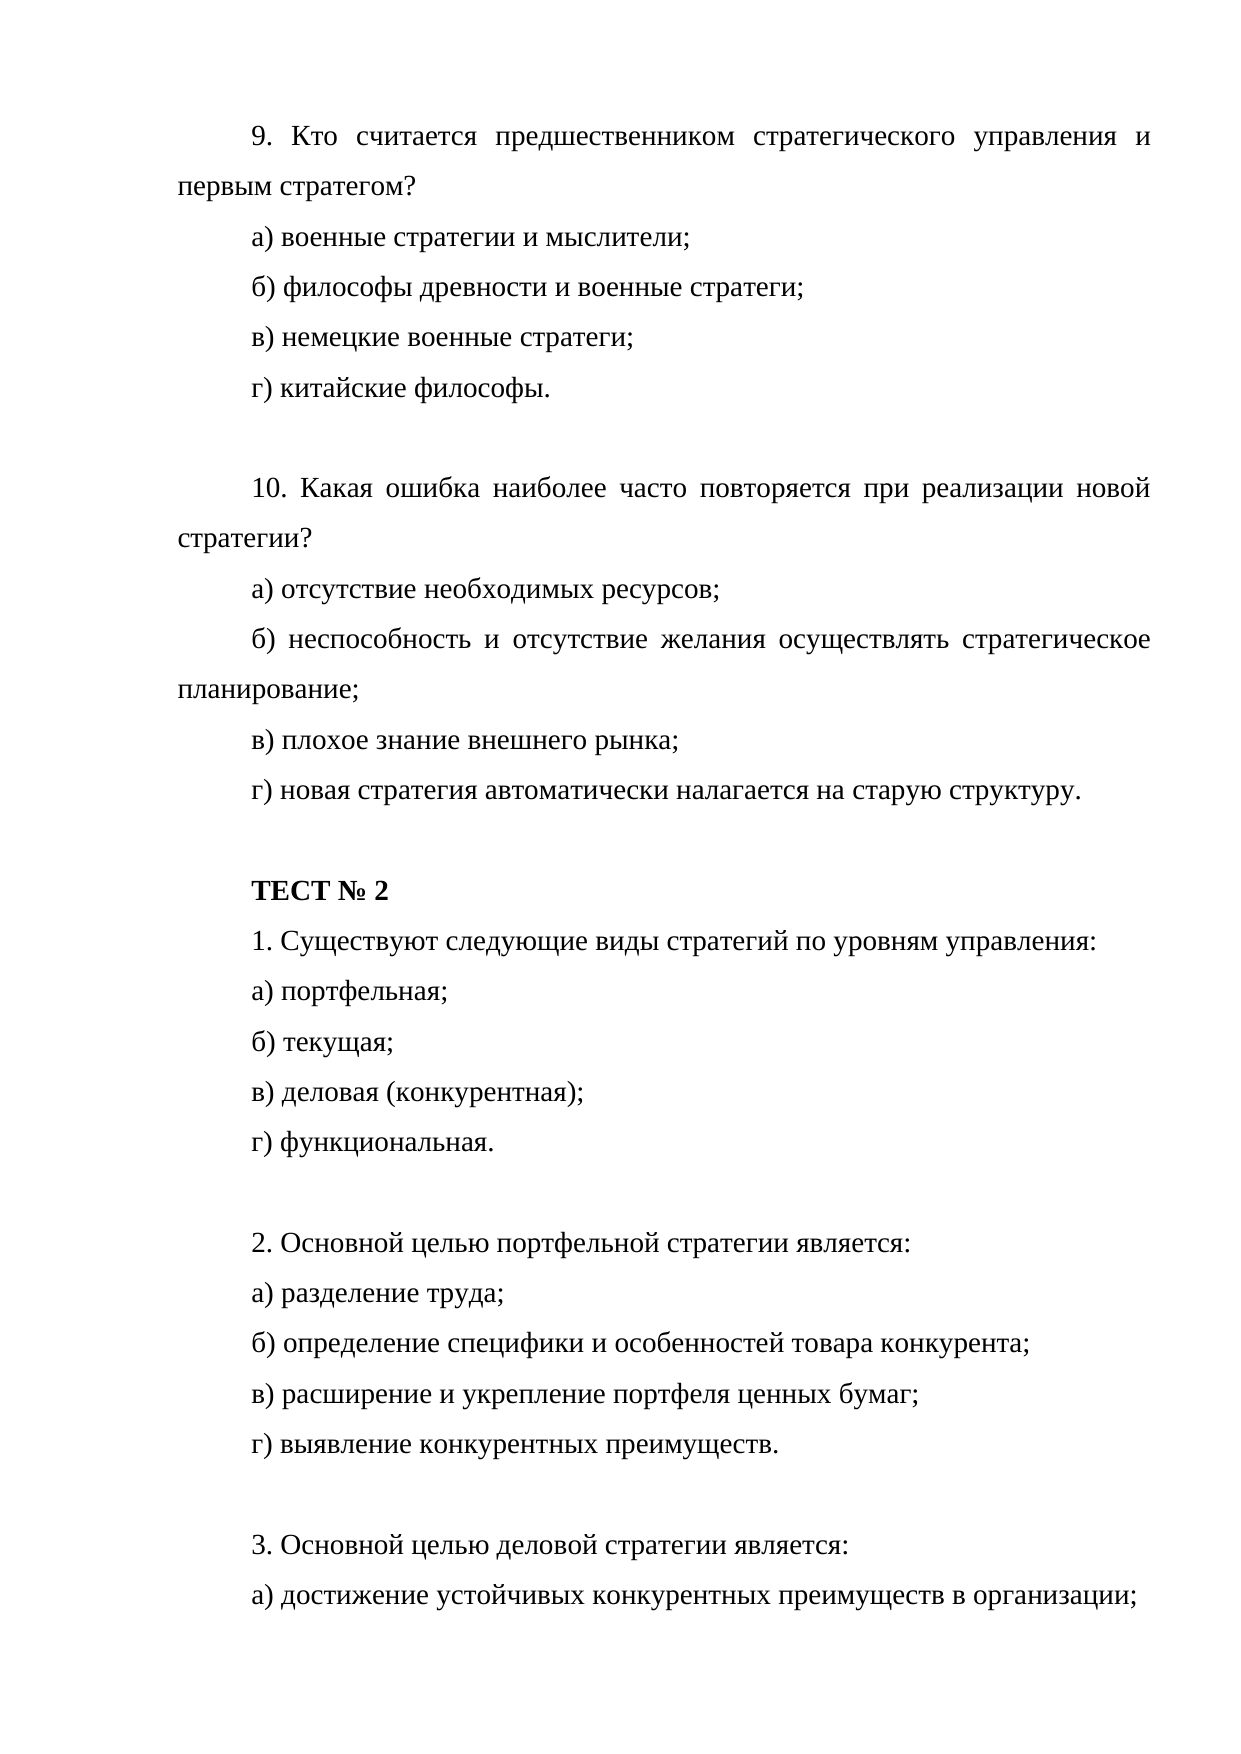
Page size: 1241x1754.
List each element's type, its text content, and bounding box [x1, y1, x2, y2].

text 9. Кто считается предшественником стратегического управления и первым стратегом? [177, 118, 1152, 202]
text а) разделение труда; [177, 1275, 1152, 1309]
text г) выявление конкурентных преимуществ. [177, 1426, 1152, 1460]
text б) неспособность и отсутствие желания осуществлять стратегическое планирование; [177, 621, 1152, 705]
text б) определение специфики и особенностей товара конкурента; [177, 1326, 1152, 1359]
text в) расширение и укрепление портфеля ценных бумаг; [177, 1376, 1152, 1409]
text 10. Какая ошибка наиболее часто повторяется при реализации новой стратегии? [177, 470, 1152, 554]
text в) деловая (конкурентная); [177, 1074, 1152, 1108]
text 3. Основной целью деловой стратегии является: [177, 1527, 1152, 1560]
text б) философы древности и военные стратеги; [177, 269, 1152, 303]
text а) достижение устойчивых конкурентных преимуществ в организации; [177, 1577, 1152, 1611]
text а) портфельная; [177, 973, 1152, 1007]
text г) новая стратегия автоматически налагается на старую структуру. [177, 772, 1152, 806]
text ТЕСТ № 2 [177, 873, 1152, 906]
text б) текущая; [177, 1024, 1152, 1057]
text 2. Основной целью портфельной стратегии является: [177, 1225, 1152, 1258]
text в) немецкие военные стратеги; [177, 319, 1152, 353]
text в) плохое знание внешнего рынка; [177, 722, 1152, 755]
text а) отсутствие необходимых ресурсов; [177, 571, 1152, 604]
text 1. Существуют следующие виды стратегий по уровням управления: [177, 923, 1152, 957]
text г) китайские философы. [177, 370, 1152, 403]
text г) функциональная. [177, 1124, 1152, 1158]
text а) военные стратегии и мыслители; [177, 219, 1152, 252]
